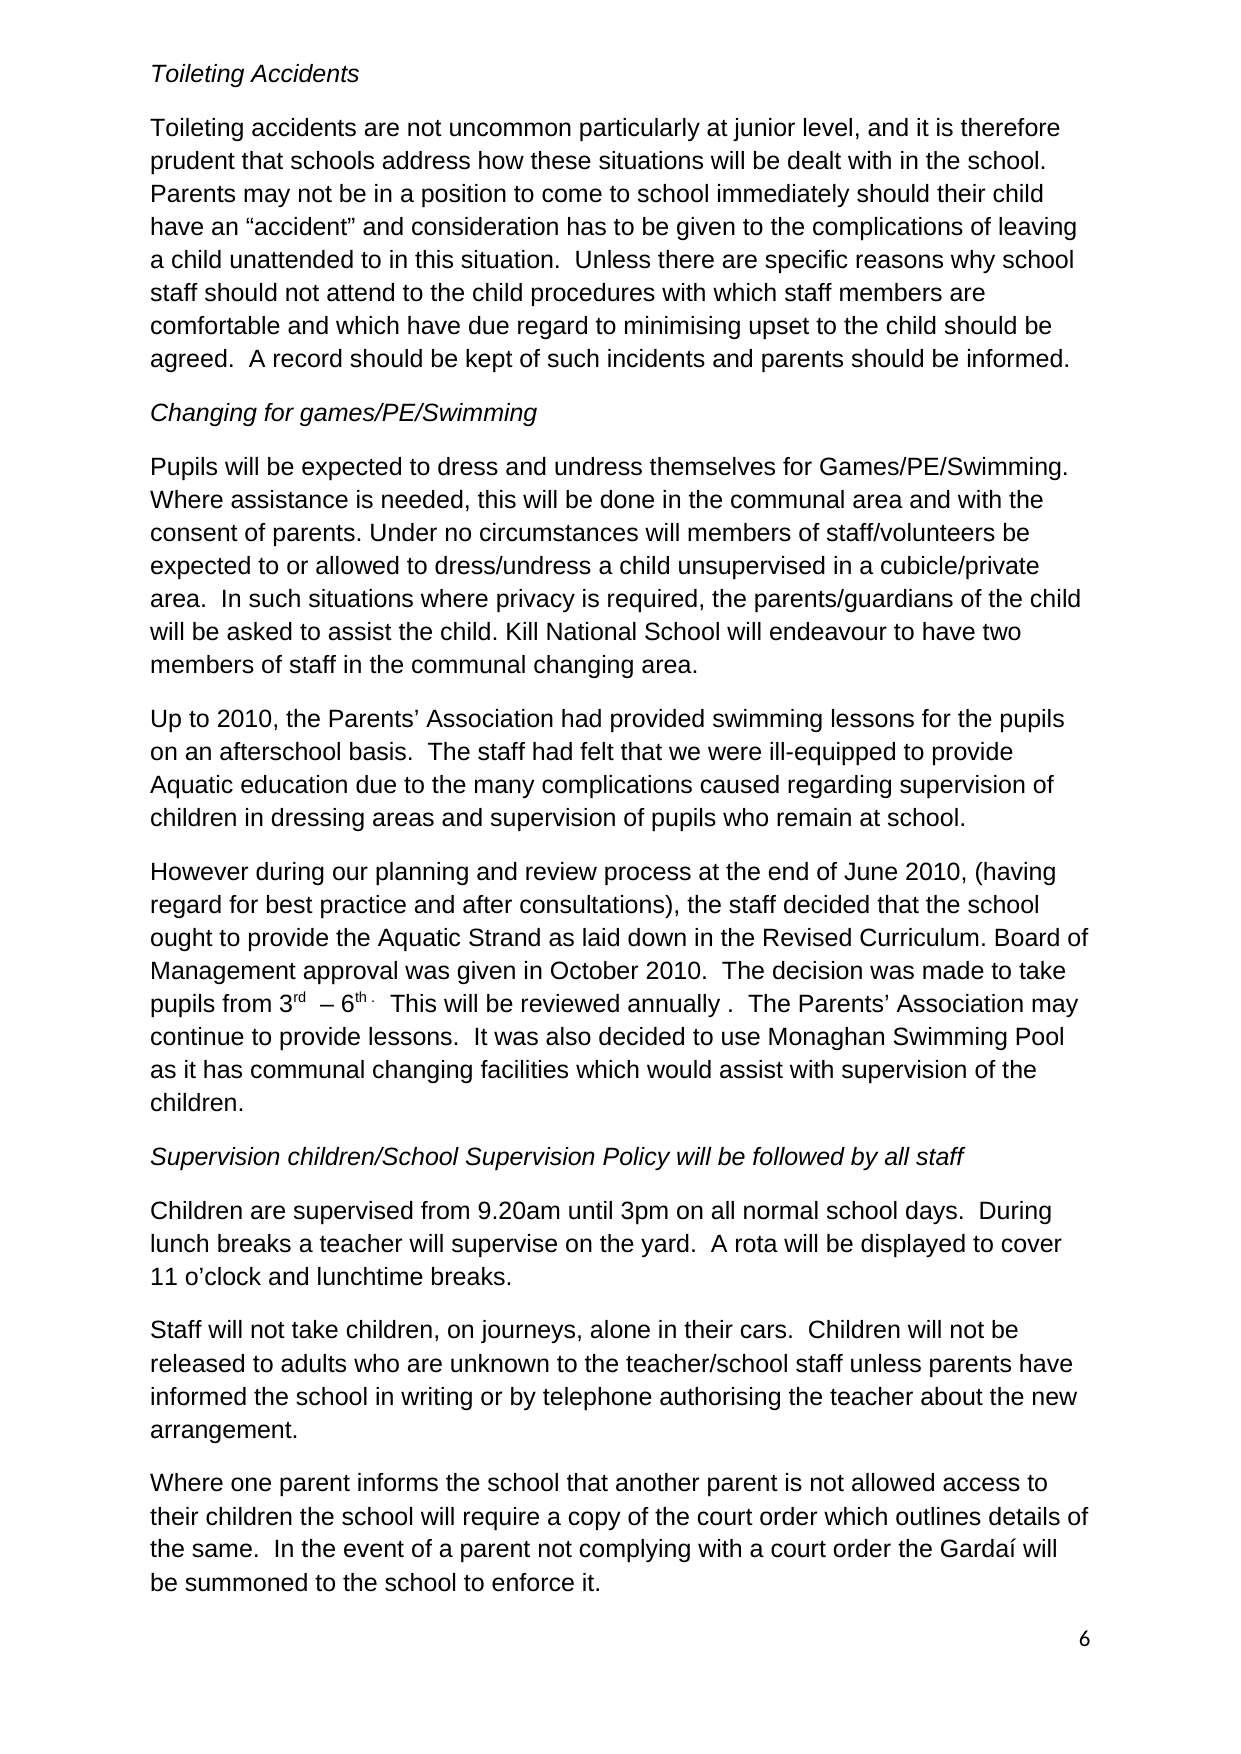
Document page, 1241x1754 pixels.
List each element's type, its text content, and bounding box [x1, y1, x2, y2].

text Staff will not take children, on journeys, alone in their cars. Children will not be released to adults who are unknown to the teacher/school staff unless parents have informed the school in writing or by telephone authorising the teacher about the new arrangement. [150, 1316, 1090, 1443]
text However during our planning and review process at the end of June 2010, (having regard for best practice and after consultations), the staff decided that the school ought to provide the Aquatic Strand as laid down in the Revised Curriculum. Board of Management approval was given in October 2010. The decision was made to take pupils from 3rd – 6th . This will be reviewed annually . The Parents’ Association may continue to provide lessons. It was also decided to use Monaghan Swimming Pool as it has communal changing facilities which would assist with supervision of the children. [150, 857, 1090, 1117]
text Toileting accidents are not uncommon particularly at junior level, and it is therefore prudent that schools address how these situations will be dealt with in the school. Parents may not be in a position to come to school immediately should their child have an “accident” and consideration has to be given to the complications of leaving a child unattended to in this situation. Unless there are specific reasons why school staff should not attend to the child procedures with which staff members are comfortable and which have due regard to minimising upset to the child should be agreed. A record should be kept of such incidents and parents should be informed. [150, 113, 1090, 373]
text Children are supervised from 9.20am until 3pm on all normal school days. During lunch breaks a teacher will supervise on the yard. A rota will be displayed to cover 11 o’clock and lunchtime breaks. [150, 1196, 1090, 1290]
text Where one parent informs the school that another parent is not allowed access to their children the school will require a copy of the court order which outlines details of the same. In the event of a parent not complying with a court order the Gardaí will be summoned to the school to enforce it. [150, 1468, 1090, 1596]
text Up to 2010, the Parents’ Association had provided swimming lessons for the pupils on an afterschool basis. The staff had felt that we were ill-equipped to provide Aquatic education due to the many complications caused regarding supervision of children in dressing areas and supervision of pupils who remain at school. [150, 704, 1090, 832]
text Supervision children/School Supervision Policy will be followed by all staff [150, 1142, 1090, 1171]
text Changing for games/PE/Swimming [150, 398, 1090, 427]
text Pupils will be expected to dress and undress themselves for Games/PE/Swimming. Where assistance is needed, this will be done in the communal area and with the consent of parents. Under no circumstances will members of staff/volunteers be expected to or allowed to dress/undress a child unsupervised in a cubicle/private area. In such situations where privacy is required, the parents/guardians of the child will be asked to assist the child. Kill National School will endeavour to have two members of staff in the communal changing area. [150, 452, 1090, 679]
text Toileting Accidents [150, 59, 1090, 88]
